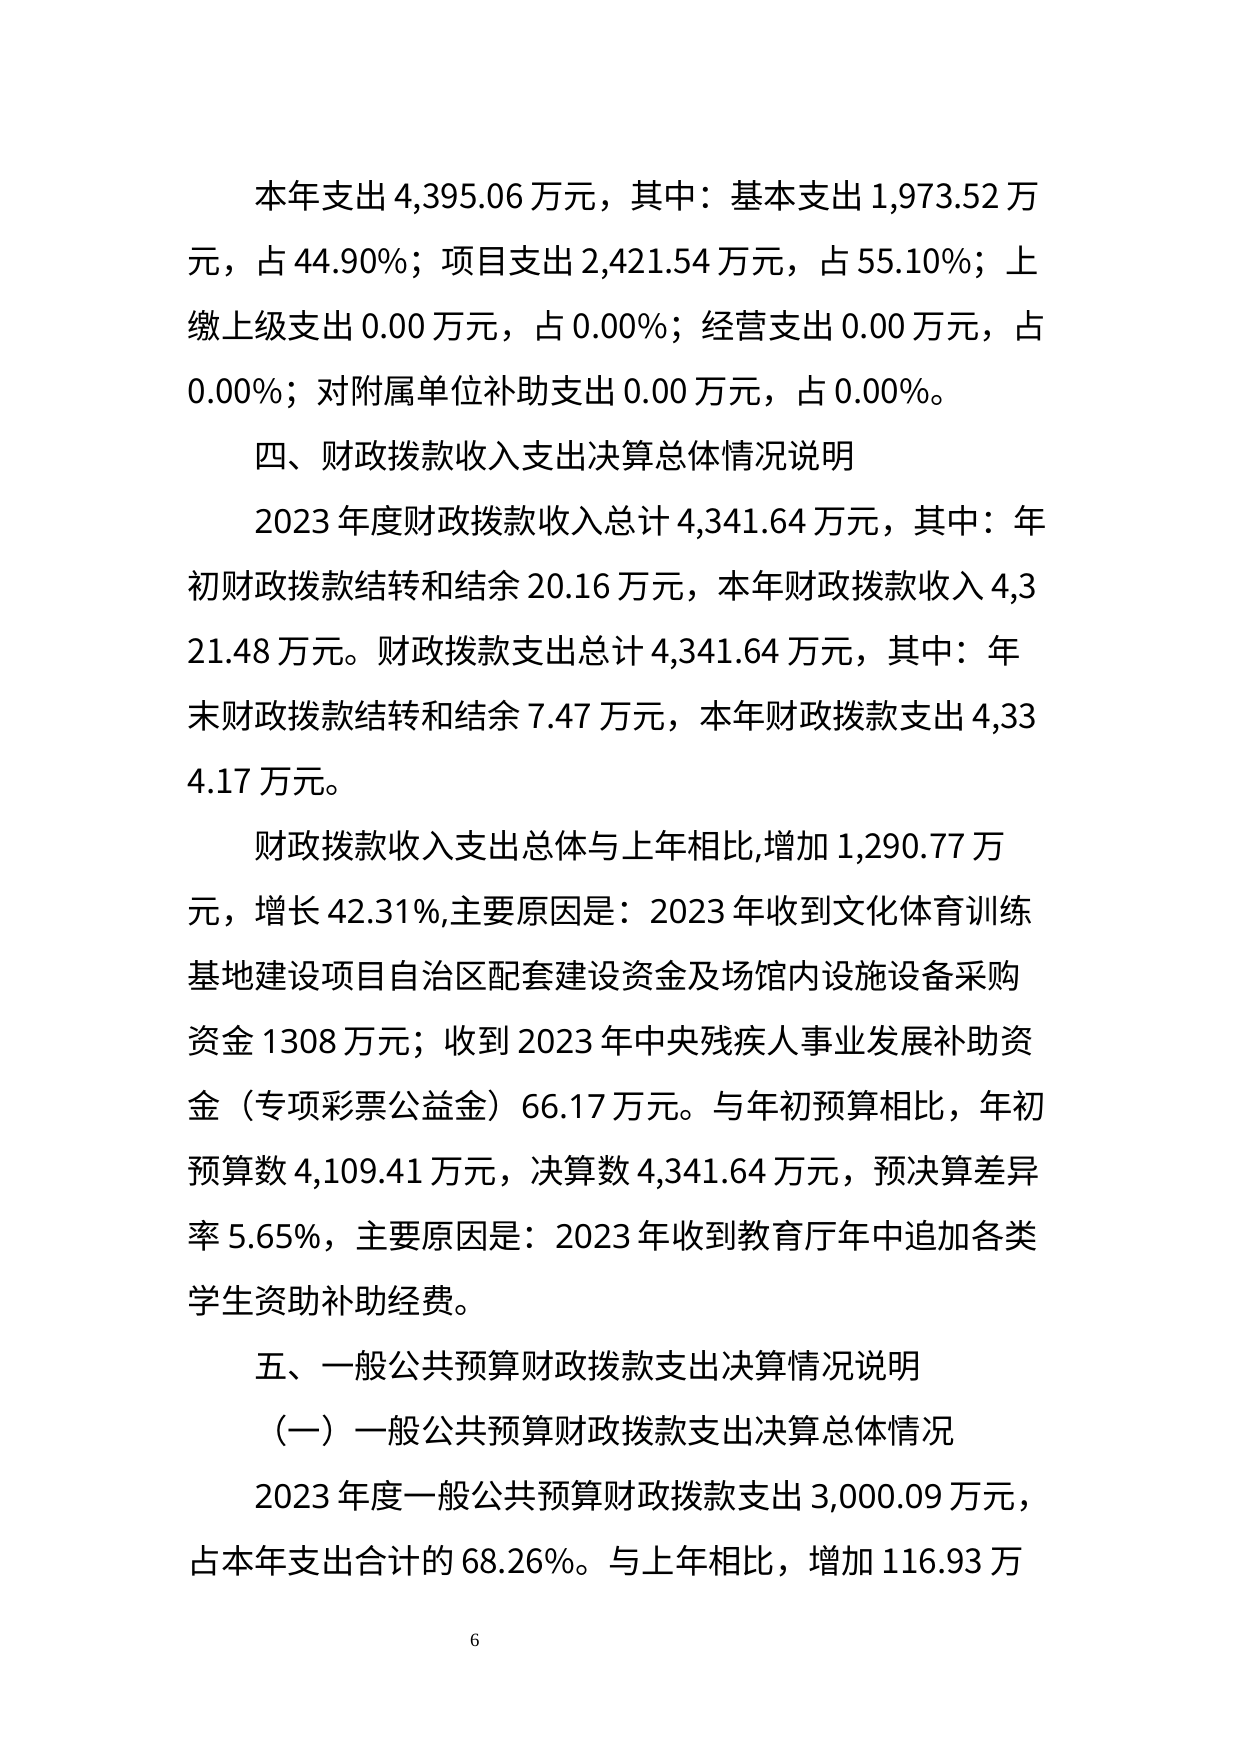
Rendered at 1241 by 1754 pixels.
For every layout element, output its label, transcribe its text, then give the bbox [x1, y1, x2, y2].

text 2023年度财政拨款收入总计4,341.64万元，其中：年初财政拨款结转和结余20.16万元，本年财政拨款收入4,321.48万元。财政拨款支出总计4,341.64万元，其中：年末财政拨款结转和结余7.47万元，本年财政拨款支出4,334.17万元。 [187, 487, 1053, 812]
text 财政拨款收入支出总体与上年相比,增加1,290.77万元，增长42.31%,主要原因是：2023年收到文化体育训练基地建设项目自治区配套建设资金及场馆内设施设备采购资金1308万元；收到2023年中央残疾人事业发展补助资金（专项彩票公益金）66.17万元。与年初预算相比，年初预算数4,109.41万元，决算数4,341.64万元，预决算差异率5.65%，主要原因是：2023年收到教育厅年中追加各类学生资助补助经费。 [187, 812, 1053, 1332]
text （一）一般公共预算财政拨款支出决算总体情况 [187, 1397, 1053, 1462]
text 四、财政拨款收入支出决算总体情况说明 [187, 422, 1053, 487]
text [187, 1462, 1053, 1592]
text 本年支出4,395.06万元，其中：基本支出1,973.52万元，占44.90%；项目支出2,421.54万元，占55.10%；上缴上级支出0.00万元，占0.00%；经营支出0.00万元，占0.00%；对附属单位补助支出0.00万元，占0.00%。 [187, 162, 1053, 422]
text 五、一般公共预算财政拨款支出决算情况说明 [187, 1332, 1053, 1397]
